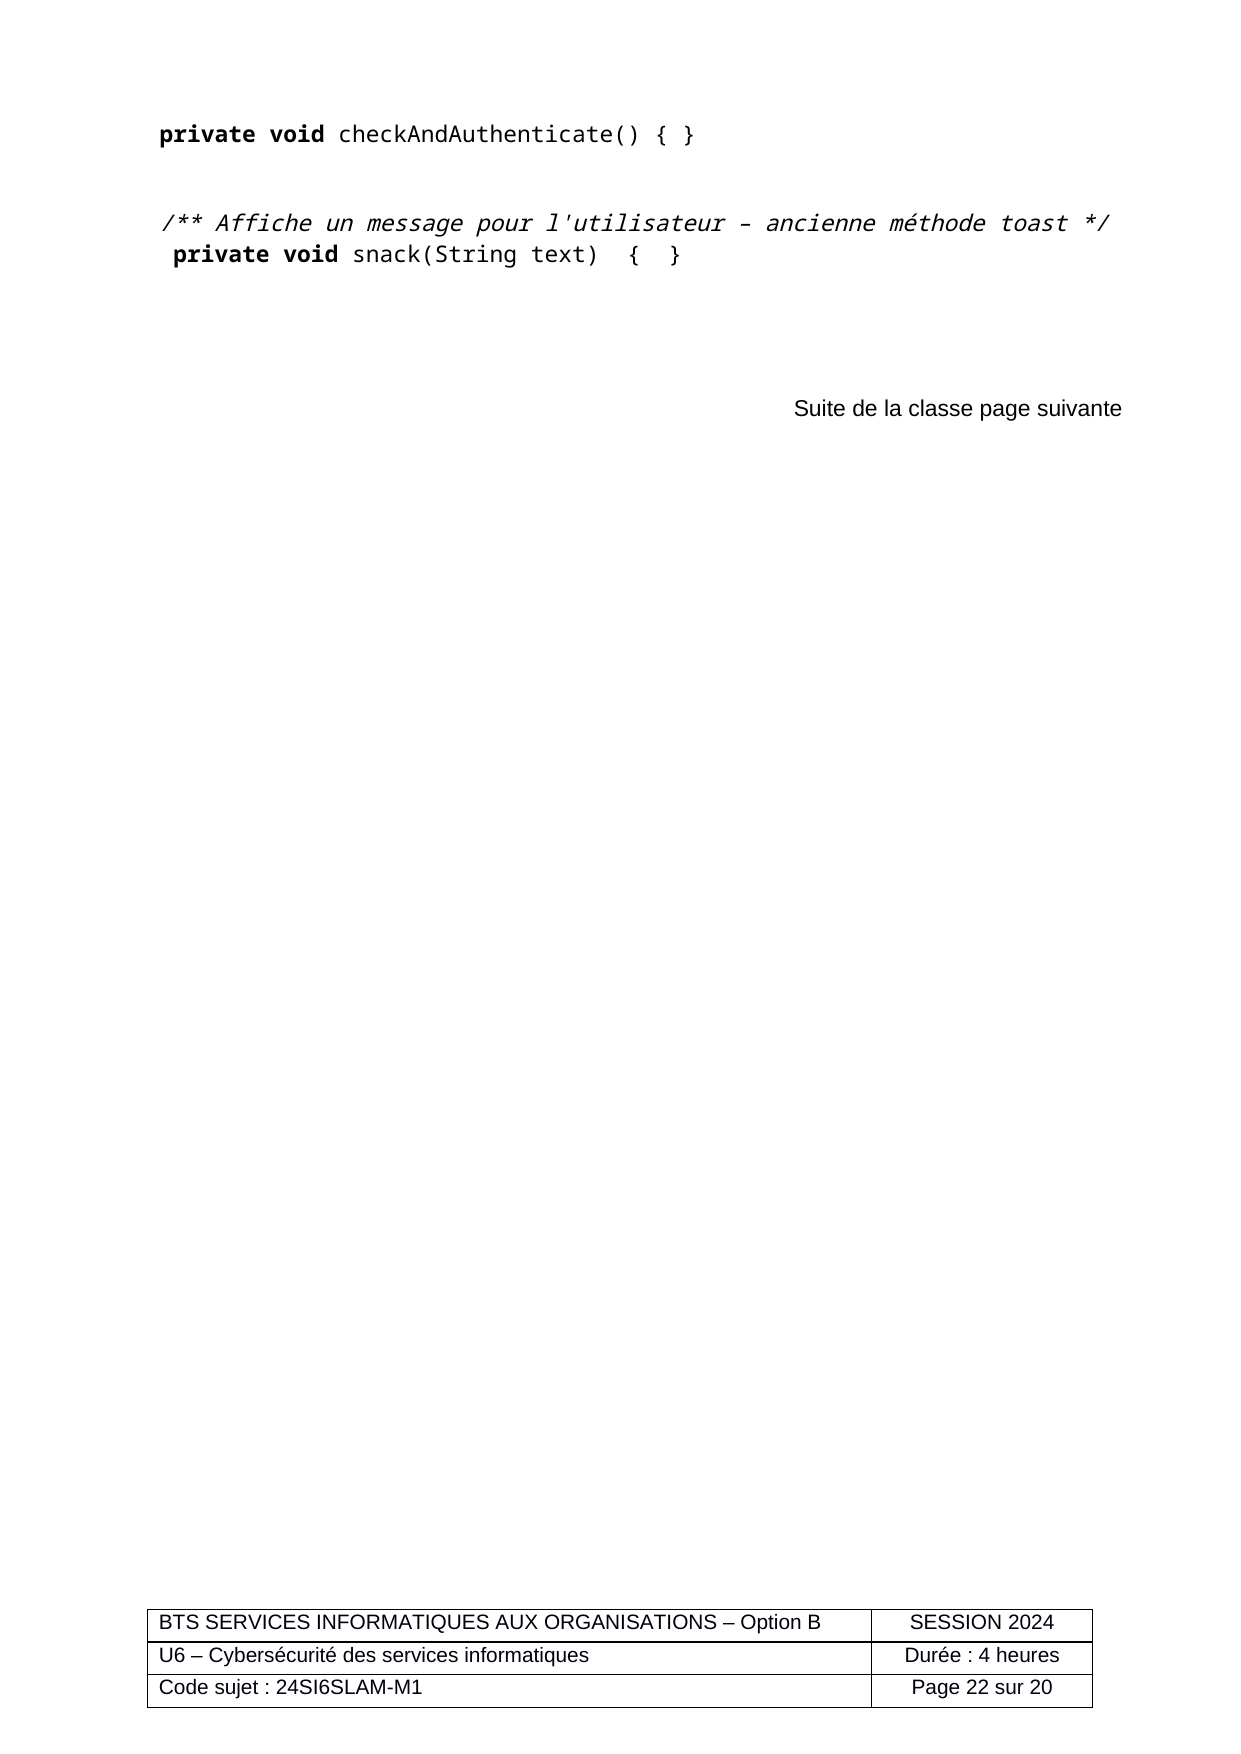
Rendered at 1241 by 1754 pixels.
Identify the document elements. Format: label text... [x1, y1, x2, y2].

text Suite de la classe page suivante [118, 394, 1122, 421]
text private void checkAndAuthenticate() { } [118, 118, 1122, 176]
text /** Affiche un message pour l'utilisateur – ancienne méthode toast */ private void snack(String text) { } [118, 207, 1122, 269]
